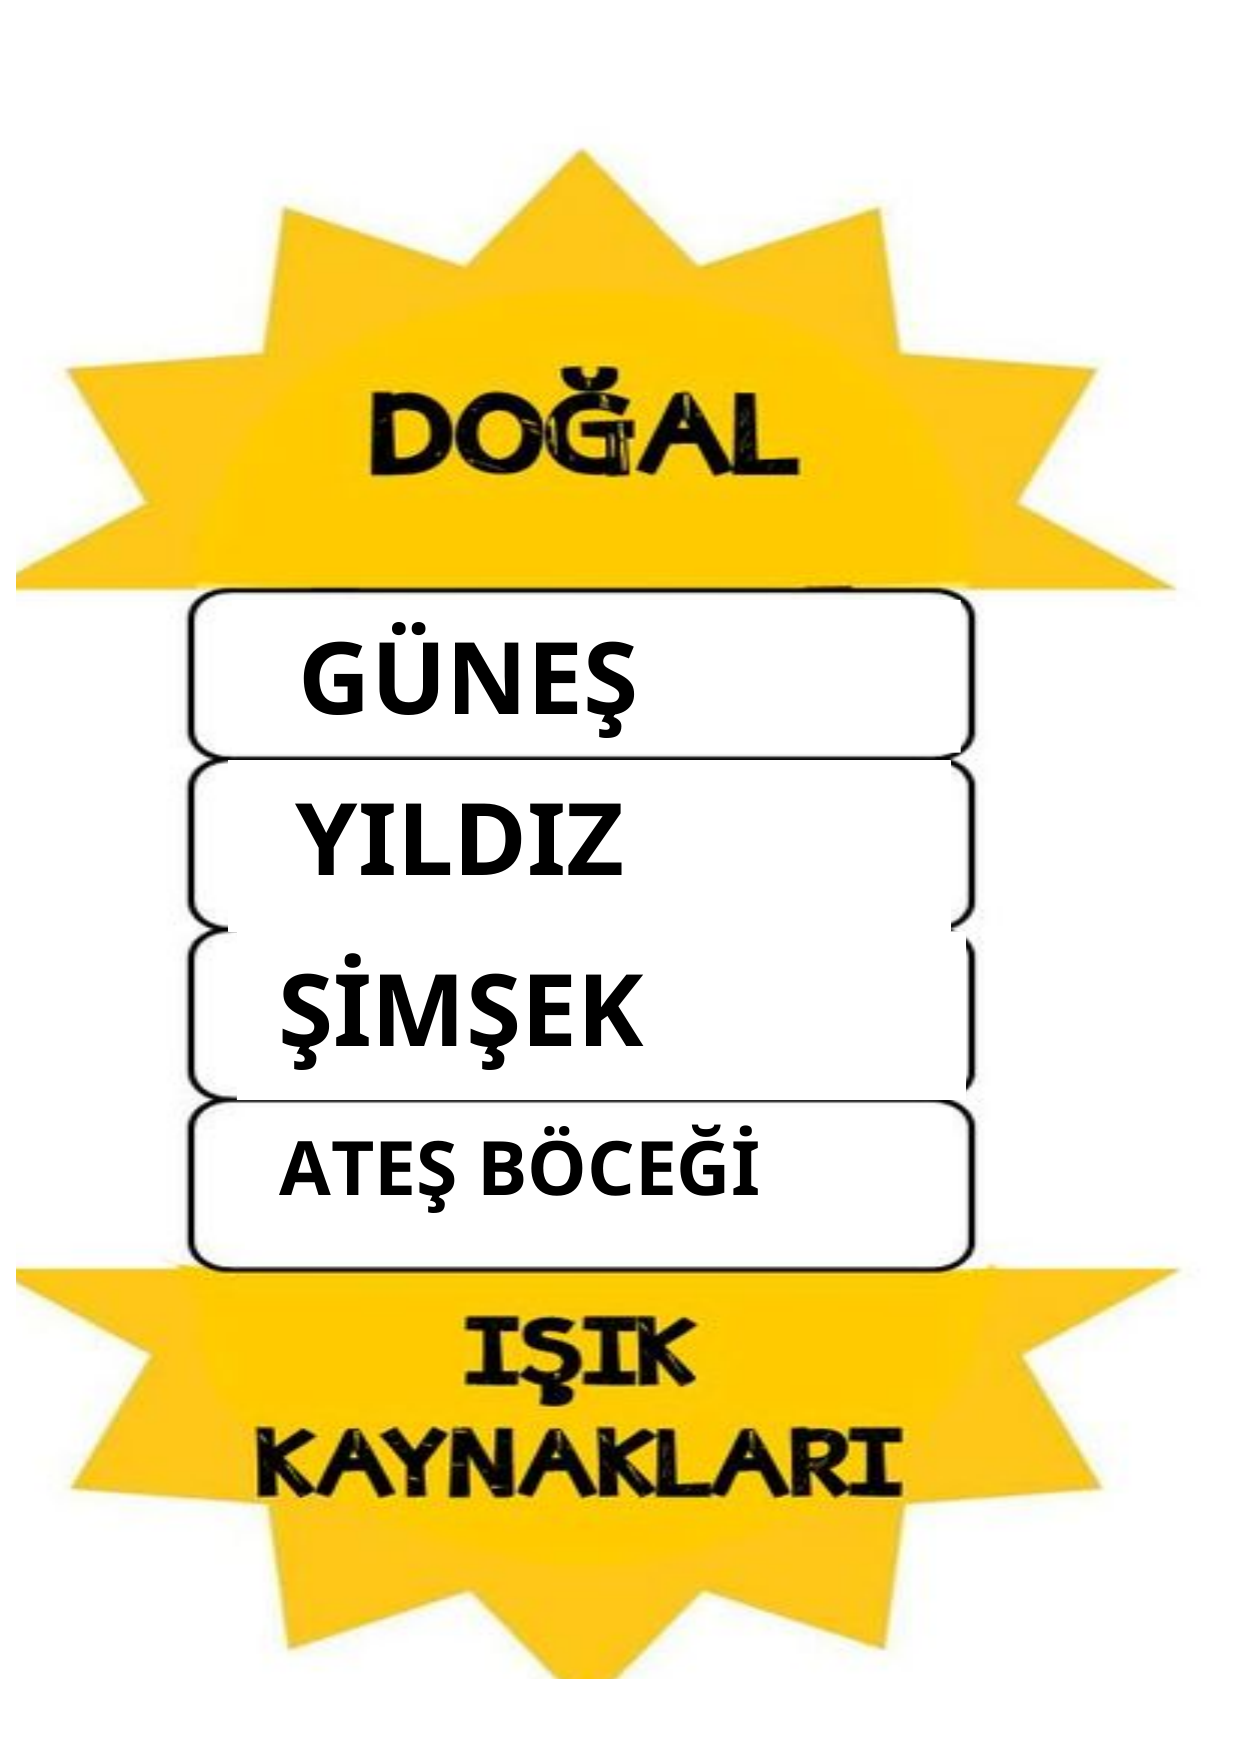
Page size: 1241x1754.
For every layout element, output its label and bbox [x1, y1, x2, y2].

picture [16, 75, 1210, 1679]
